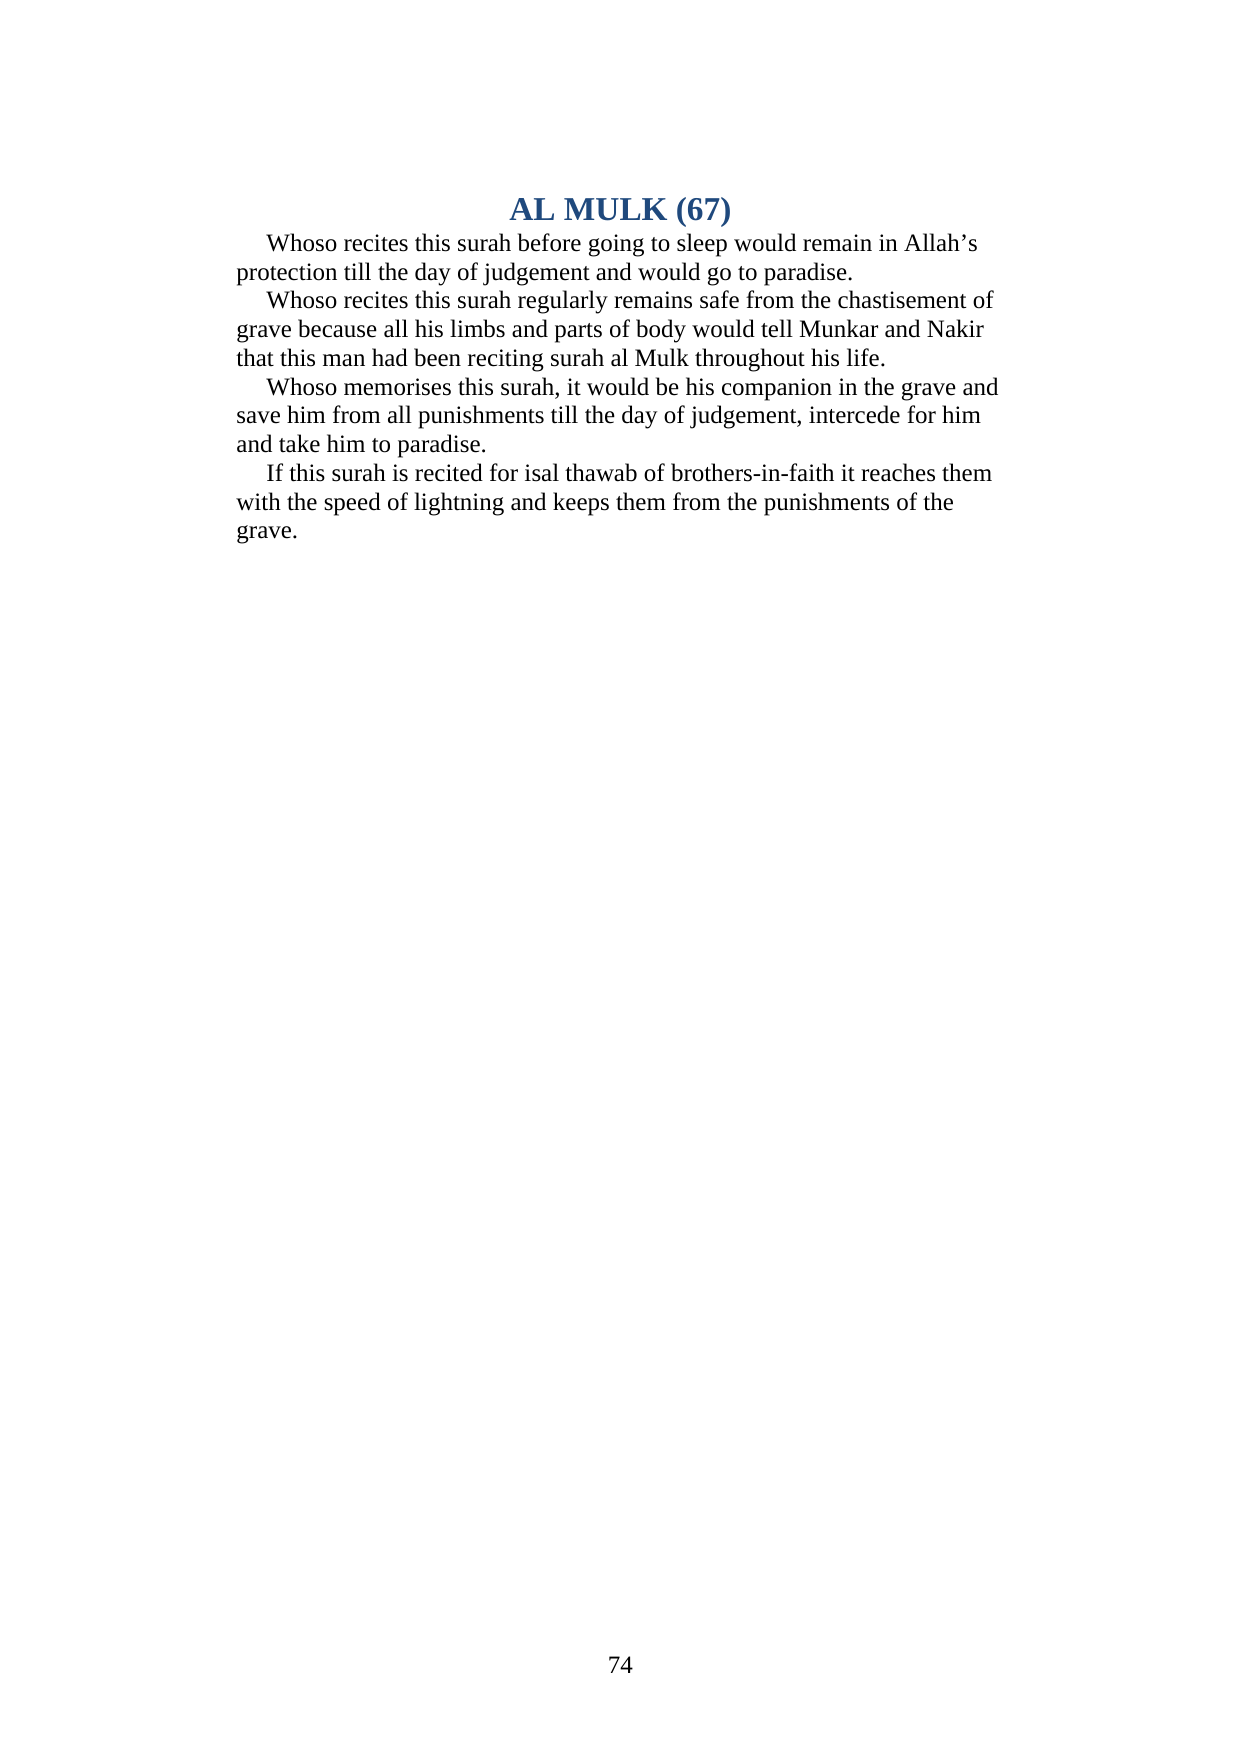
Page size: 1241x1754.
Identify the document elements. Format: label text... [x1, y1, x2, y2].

text If this surah is recited for isal thawab of brothers-in-faith it reaches them with the speed of lightning and keeps them from the punishments of the grave. [236, 458, 1004, 544]
text Whoso memorises this surah, it would be his companion in the grave and save him from all punishments till the day of judgement, intercede for him and take him to paradise. [236, 372, 1004, 458]
text Whoso recites this surah before going to sleep would remain in Allah’s protection till the day of judgement and would go to paradise. [236, 228, 1004, 286]
subtitle AL MULK (67) [236, 190, 1004, 228]
text Whoso recites this surah regularly remains safe from the chastisement of grave because all his limbs and parts of body would tell Munkar and Nakir that this man had been reciting surah al Mulk throughout his life. [236, 286, 1004, 372]
